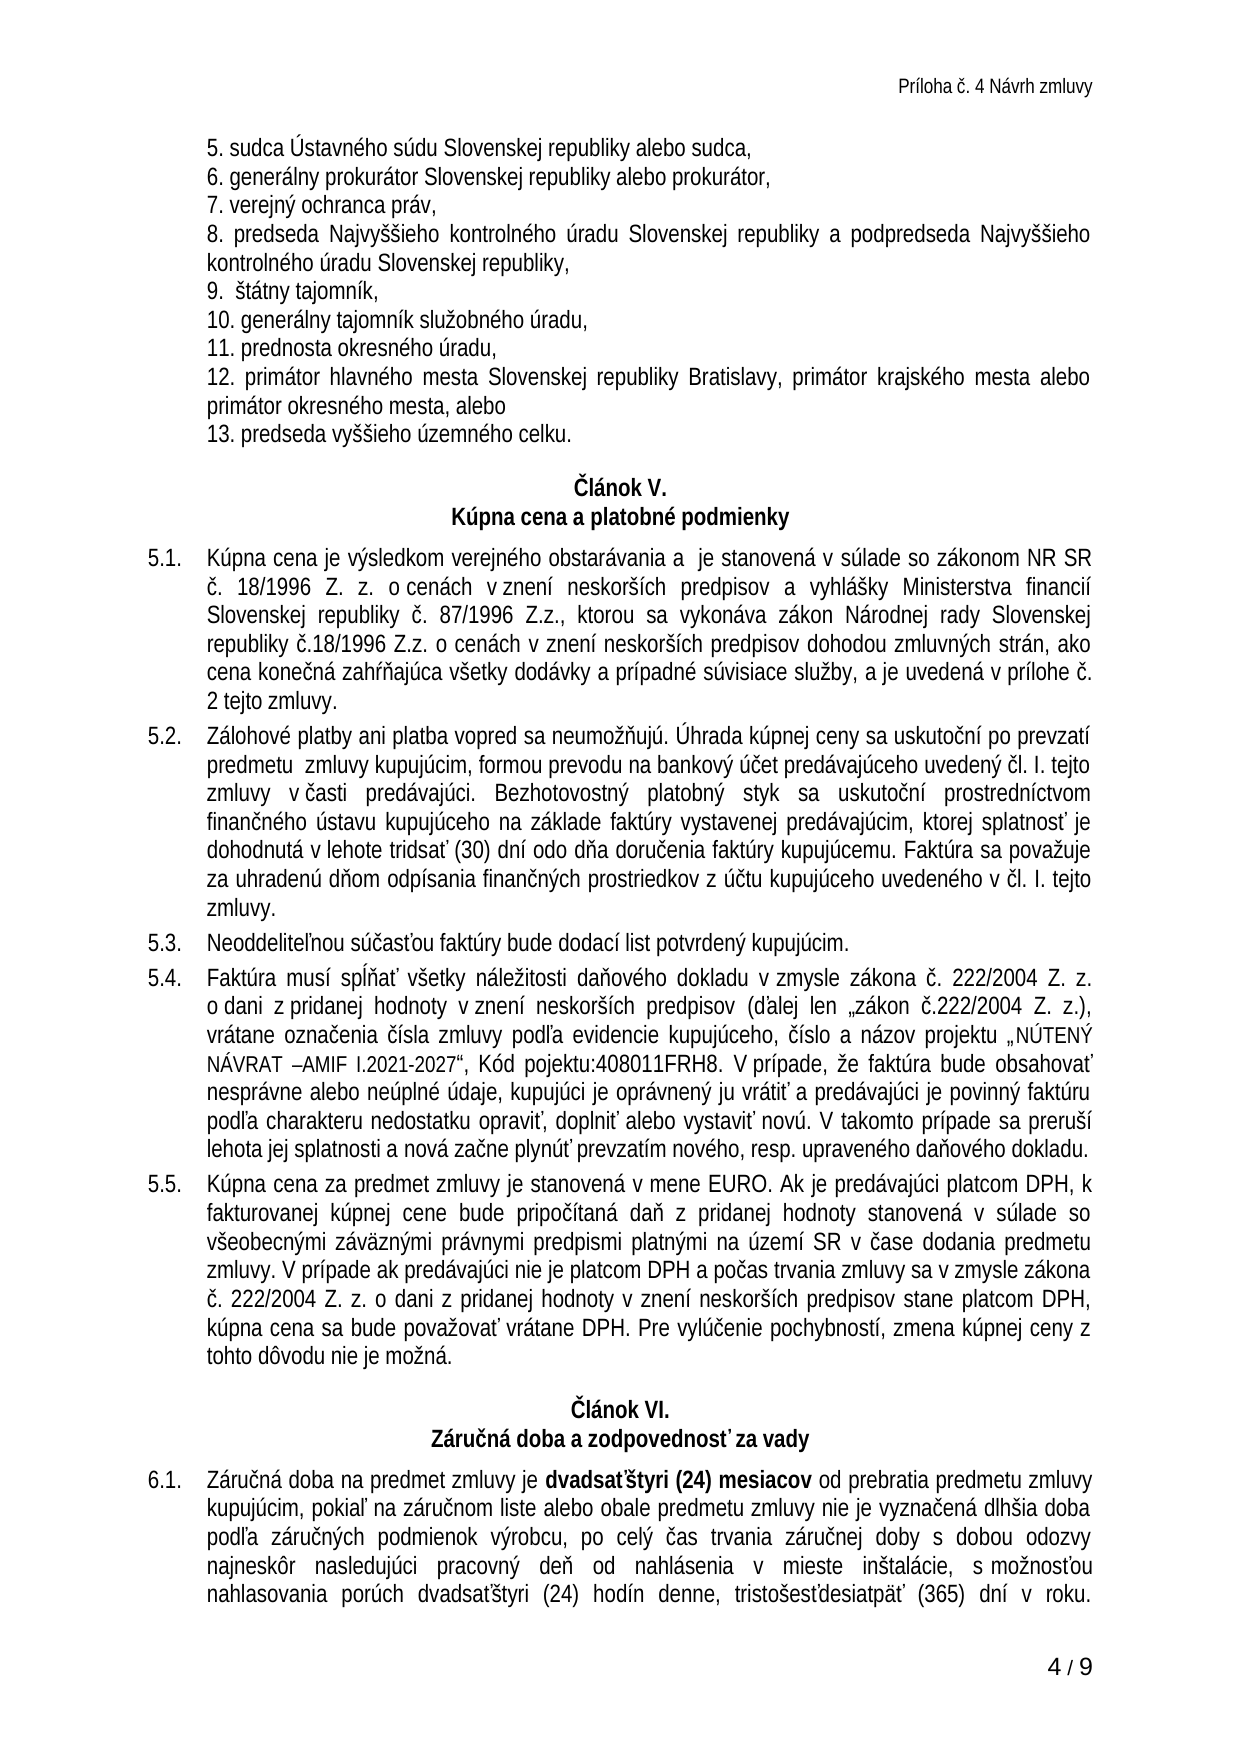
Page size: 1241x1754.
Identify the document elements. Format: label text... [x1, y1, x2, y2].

list 10. generálny tajomník služobného úradu, [207, 305, 1093, 333]
list 12. primátor hlavného mesta Slovenskej republiky Bratislavy, primátor krajského mesta alebo primátor okresného mesta, alebo [207, 362, 1093, 419]
text Kúpna cena a platobné podmienky [148, 502, 1093, 530]
text Záručná doba a zodpovednosť za vady [148, 1423, 1093, 1452]
list 11. prednosta okresného úradu, [207, 333, 1093, 362]
list 9. štátny tajomník, [207, 276, 1093, 305]
list 7. verejný ochranca práv, [207, 190, 1093, 219]
text Článok V. [148, 473, 1093, 502]
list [148, 1465, 1093, 1608]
list 8. predseda Najvyššieho kontrolného úradu Slovenskej republiky a podpredseda Najvyššieho kontrolného úradu Slovenskej republiky, [207, 219, 1093, 276]
list Faktúra musí spĺňať všetky náležitosti daňového dokladu v zmysle zákona č. 222/2004 Z. z. o dani z pridanej hodnoty v znení neskorších predpisov (ďalej len „zákon č.222/2004 Z. z.), vrátane označenia čísla zmluvy podľa evidencie kupujúceho, číslo a názov projektu „NÚTENÝ NÁVRAT –AMIF I.2021-2027“, Kód pojektu:408011FRH8. V prípade, že faktúra bude obsahovať nesprávne alebo neúplné údaje, kupujúci je oprávnený ju vrátiť a predávajúci je povinný faktúru podľa charakteru nedostatku opraviť, doplniť alebo vystaviť novú. V takomto prípade sa preruší lehota jej splatnosti a nová začne plynúť prevzatím nového, resp. upraveného daňového dokladu. [148, 963, 1093, 1163]
list 6. generálny prokurátor Slovenskej republiky alebo prokurátor, [207, 162, 1093, 190]
list Neoddeliteľnou súčasťou faktúry bude dodací list potvrdený kupujúcim. [148, 928, 1093, 956]
list Kúpna cena je výsledkom verejného obstarávania a je stanovená v súlade so zákonom NR SR č. 18/1996 Z. z. o cenách v znení neskorších predpisov a vyhlášky Ministerstva financií Slovenskej republiky č. 87/1996 Z.z., ktorou sa vykonáva zákon Národnej rady Slovenskej republiky č.18/1996 Z.z. o cenách v znení neskorších predpisov dohodou zmluvných strán, ako cena konečná zahŕňajúca všetky dodávky a prípadné súvisiace služby, a je uvedená v prílohe č. 2 tejto zmluvy. [148, 543, 1093, 715]
list 5. sudca Ústavného súdu Slovenskej republiky alebo sudca, [207, 133, 1093, 162]
list Kúpna cena za predmet zmluvy je stanovená v mene EURO. Ak je predávajúci platcom DPH, k fakturovanej kúpnej cene bude pripočítaná daň z pridanej hodnoty stanovená v súlade so všeobecnými záväznými právnymi predpismi platnými na území SR v čase dodania predmetu zmluvy. V prípade ak predávajúci nie je platcom DPH a počas trvania zmluvy sa v zmysle zákona č. 222/2004 Z. z. o dani z pridanej hodnoty v znení neskorších predpisov stane platcom DPH, kúpna cena sa bude považovať vrátane DPH. Pre vylúčenie pochybností, zmena kúpnej ceny z tohto dôvodu nie je možná. [148, 1169, 1093, 1370]
text Článok VI. [148, 1395, 1093, 1423]
list Zálohové platby ani platba vopred sa neumožňujú. Úhrada kúpnej ceny sa uskutoční po prevzatí predmetu zmluvy kupujúcim, formou prevodu na bankový účet predávajúceho uvedený čl. I. tejto zmluvy v časti predávajúci. Bezhotovostný platobný styk sa uskutoční prostredníctvom finančného ústavu kupujúceho na základe faktúry vystavenej predávajúcim, ktorej splatnosť je dohodnutá v lehote tridsať (30) dní odo dňa doručenia faktúry kupujúcemu. Faktúra sa považuje za uhradenú dňom odpísania finančných prostriedkov z účtu kupujúceho uvedeného v čl. I. tejto zmluvy. [148, 721, 1093, 921]
list 13. predseda vyššieho územného celku. [207, 419, 1093, 448]
